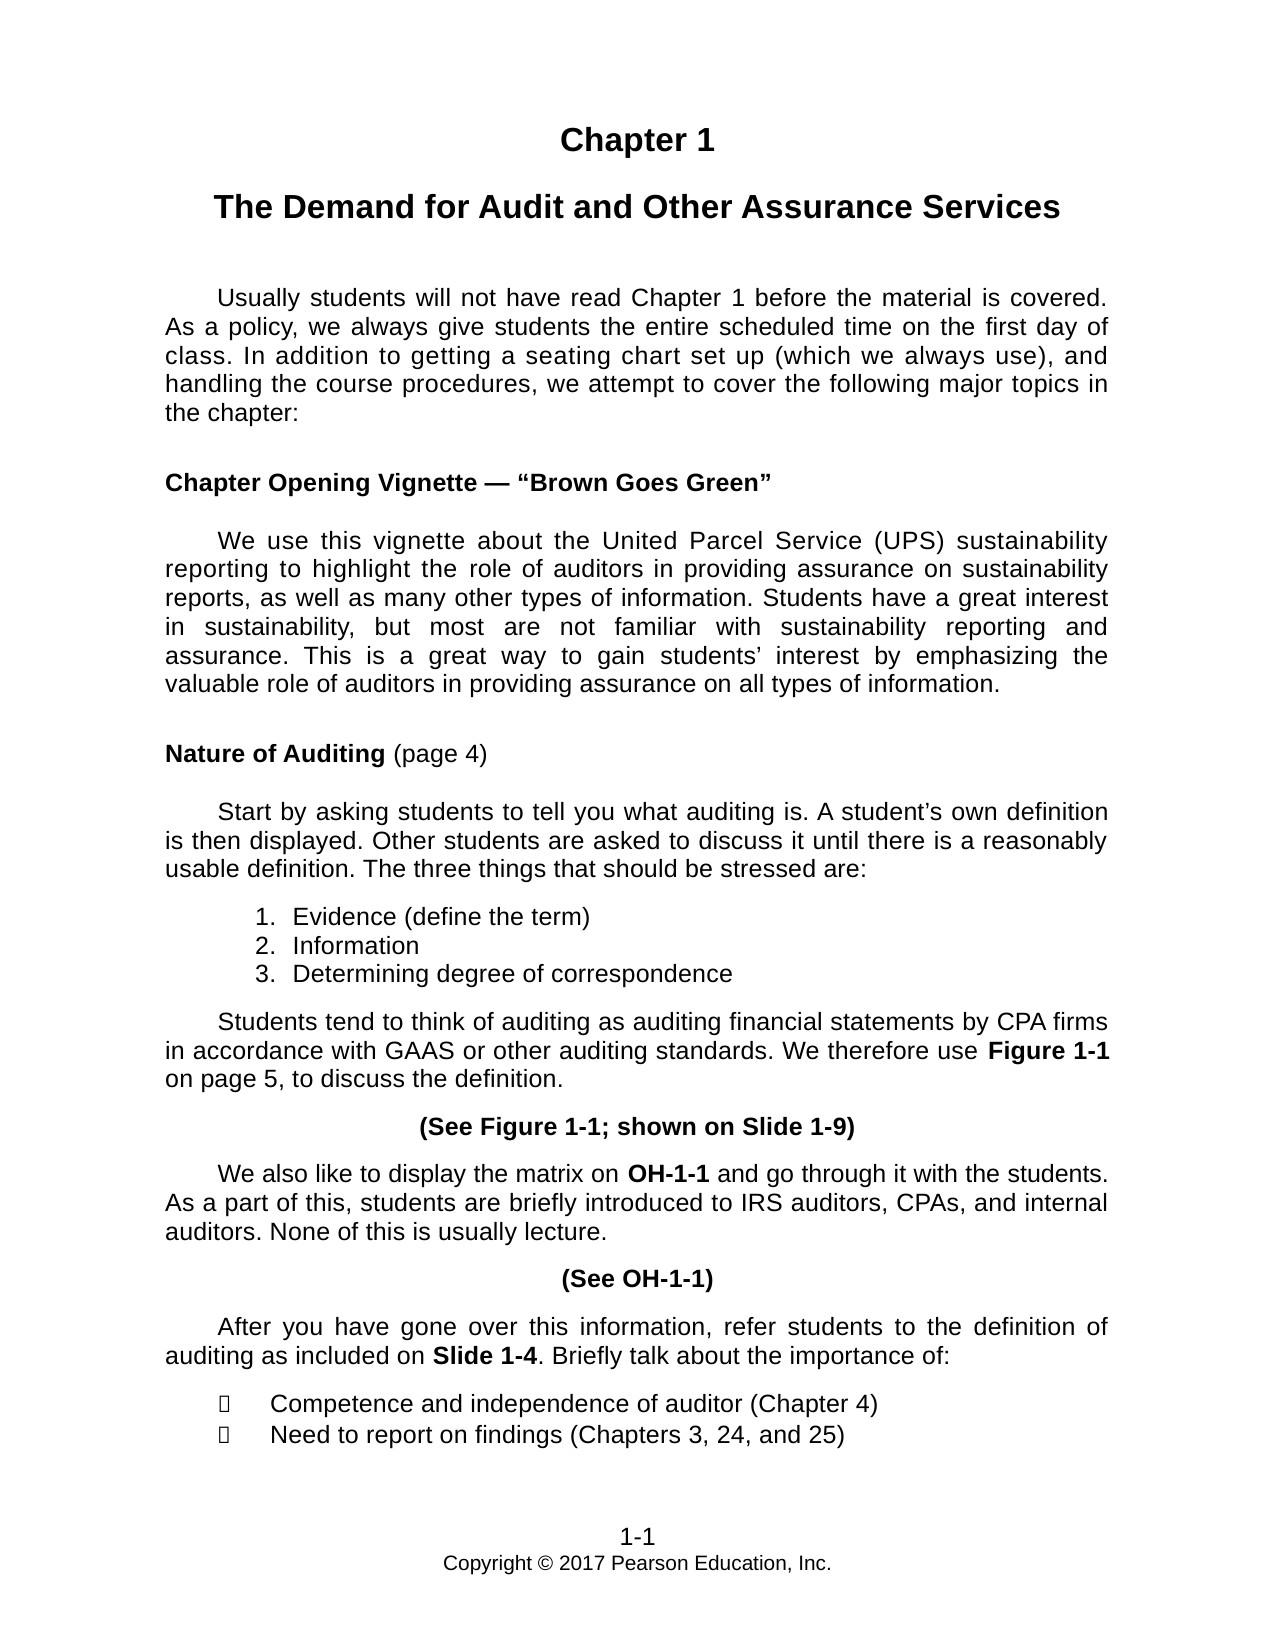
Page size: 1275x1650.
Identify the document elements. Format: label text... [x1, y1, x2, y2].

list Information [255, 931, 1110, 959]
text After you have gone over this information, refer students to the definition of auditing as included on Slide 1-4. Briefly talk about the importance of: [165, 1312, 1110, 1369]
text Start by asking students to tell you what auditing is. A student’s own definition is then displayed. Other students are asked to discuss it until there is a reasonably usable definition. The three things that should be stressed are: [165, 797, 1110, 883]
text Chapter Opening Vignette — “Brown Goes Green” [165, 468, 1110, 497]
list Evidence (define the term) [255, 902, 1110, 931]
text We use this vignette about the United Parcel Service (UPS) sustainability reporting to highlight the role of auditors in providing assurance on sustainability reports, as well as many other types of information. Students have a great interest in sustainability, but most are not familiar with sustainability reporting and assurance. This is a great way to gain students’ interest by emphasizing the valuable role of auditors in providing assurance on all types of information. [165, 526, 1110, 698]
text (See Figure 1-1; shown on Slide 1-9) [165, 1112, 1110, 1141]
text The Demand for Audit and Other Assurance Services [165, 187, 1110, 226]
text Students tend to think of auditing as auditing financial statements by CPA firms in accordance with GAAS or other auditing standards. We therefore use Figure 1-1 on page 5, to discuss the definition. [165, 1007, 1110, 1093]
text We also like to display the matrix on OH-1-1 and go through it with the students. As a part of this, students are briefly introduced to IRS auditors, CPAs, and internal auditors. None of this is usually lecture. [165, 1159, 1110, 1246]
list Determining degree of correspondence [255, 959, 1110, 988]
text Usually students will not have read Chapter 1 before the material is covered. As a policy, we always give students the entire scheduled time on the first day of class. In addition to getting a seating chart set up (which we always use), and handling the course procedures, we attempt to cover the following major topics in the chapter: [165, 283, 1110, 427]
text  Competence and independence of auditor (Chapter 4) [165, 1388, 1110, 1419]
text (See OH-1-1) [165, 1264, 1110, 1293]
text  Need to report on findings (Chapters 3, 24, and 25) [165, 1419, 1110, 1451]
text Nature of Auditing (page 4) [165, 739, 1110, 768]
text Chapter 1 [165, 120, 1110, 158]
